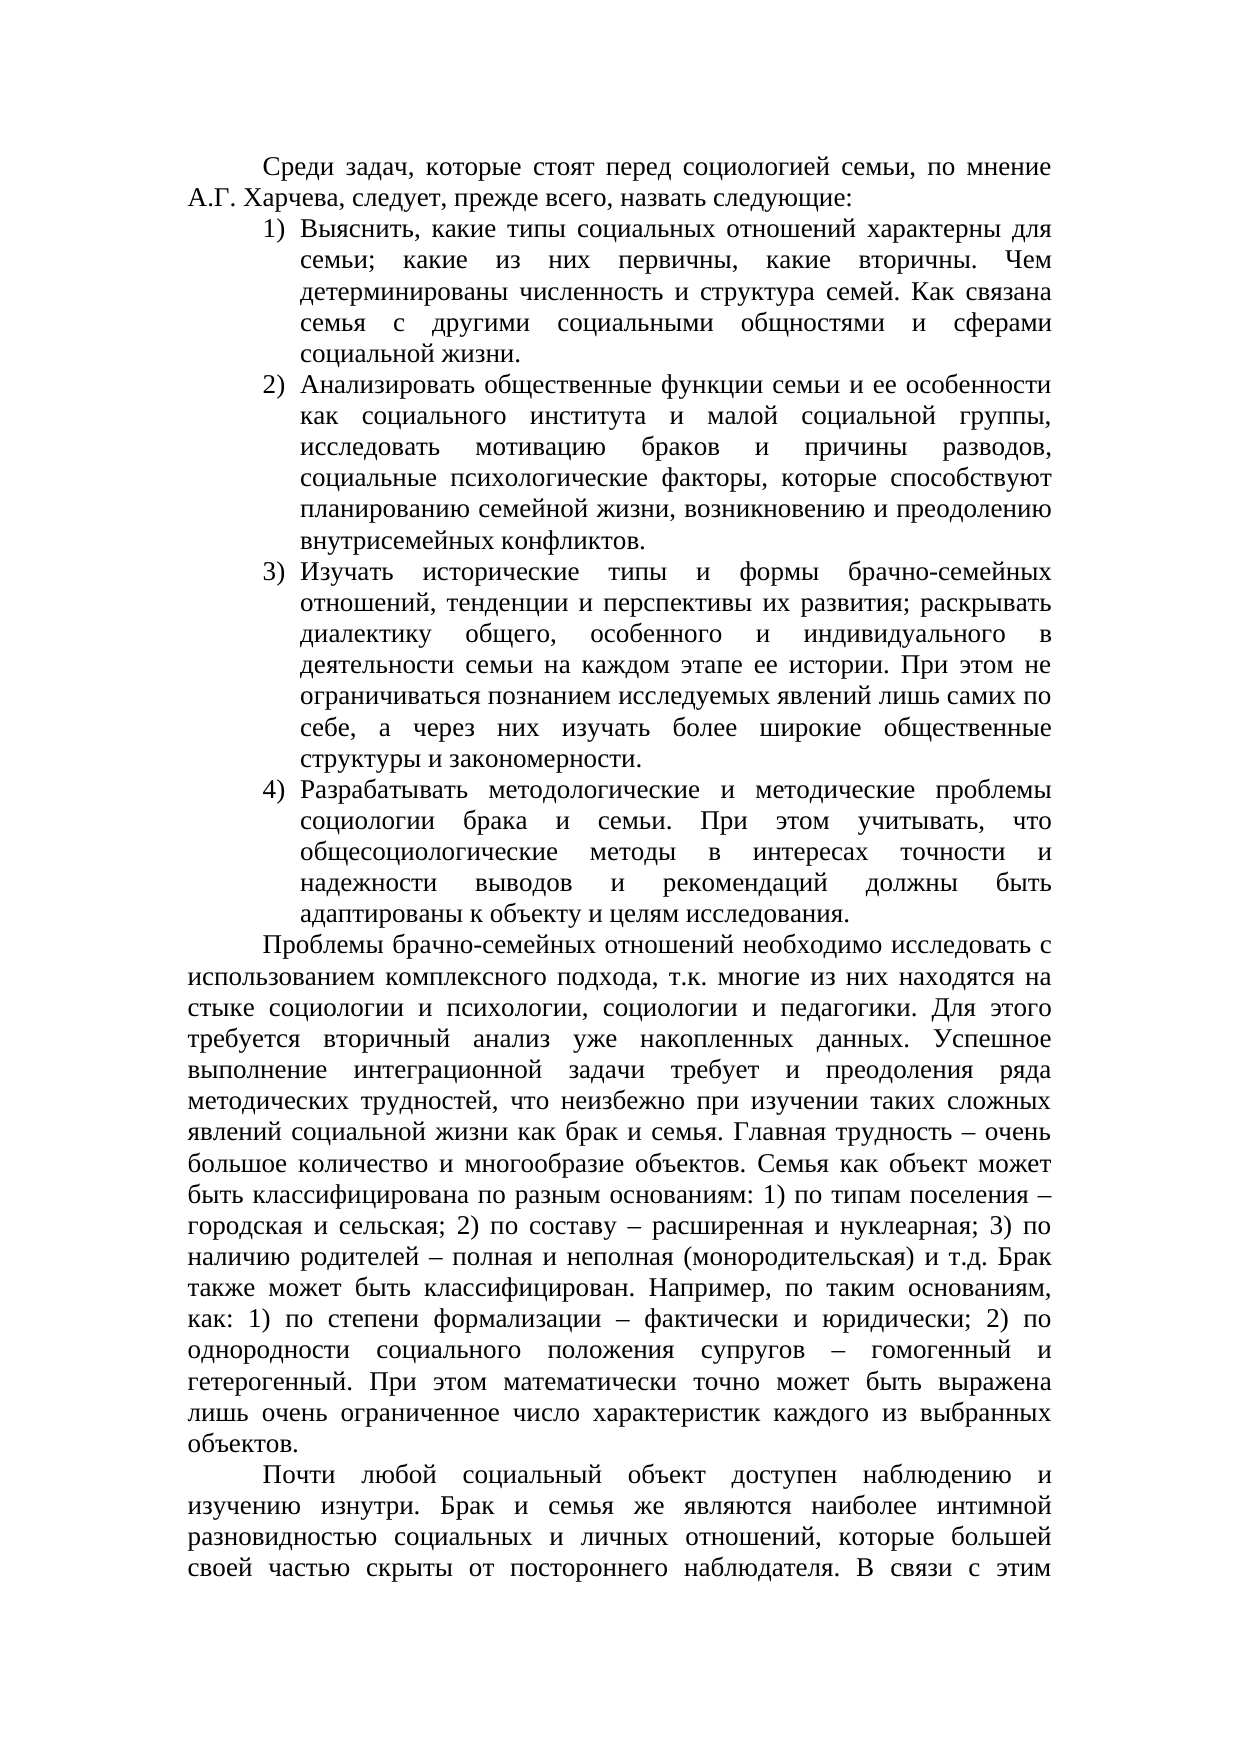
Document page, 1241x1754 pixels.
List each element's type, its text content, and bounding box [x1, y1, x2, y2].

list Анализировать общественные функции семьи и ее особенности как социального института и малой социальной группы, исследовать мотивацию браков и причины разводов, социальные психологические факторы, которые способствуют планированию семейной жизни, возникновению и преодолению внутрисемейных конфликтов. [262, 368, 1053, 555]
text Проблемы брачно-семейных отношений необходимо исследовать с использованием комплексного подхода, т.к. многие из них находятся на стыке социологии и психологии, социологии и педагогики. Для этого требуется вторичный анализ уже накопленных данных. Успешное выполнение интеграционной задачи требует и преодоления ряда методических трудностей, что неизбежно при изучении таких сложных явлений социальной жизни как брак и семья. Главная трудность – очень большое количество и многообразие объектов. Семья как объект может быть классифицирована по разным основаниям: 1) по типам поселения – городская и сельская; 2) по составу – расширенная и нуклеарная; 3) по наличию родителей – полная и неполная (монородительская) и т.д. Брак также может быть классифицирован. Например, по таким основаниям, как: 1) по степени формализации – фактически и юридически; 2) по однородности социального положения супругов – гомогенный и гетерогенный. При этом математически точно может быть выражена лишь очень ограниченное число характеристик каждого из выбранных объектов. [187, 929, 1053, 1458]
list Разрабатывать методологические и методические проблемы социологии брака и семьи. При этом учитывать, что общесоциологические методы в интересах точности и надежности выводов и рекомендаций должны быть адаптированы к объекту и целям исследования. [262, 773, 1053, 929]
list Изучать исторические типы и формы брачно-семейных отношений, тенденции и перспективы их развития; раскрывать диалектику общего, особенного и индивидуального в деятельности семьи на каждом этапе ее истории. При этом не ограничиваться познанием исследуемых явлений лишь самих по себе, а через них изучать более широкие общественные структуры и закономерности. [262, 555, 1053, 773]
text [187, 1458, 1053, 1583]
list Выяснить, какие типы социальных отношений характерны для семьи; какие из них первичны, какие вторичны. Чем детерминированы численность и структура семей. Как связана семья с другими социальными общностями и сферами социальной жизни. [262, 212, 1053, 368]
text Среди задач, которые стоят перед социологией семьи, по мнение А.Г. Харчева, следует, прежде всего, назвать следующие: [187, 150, 1053, 212]
